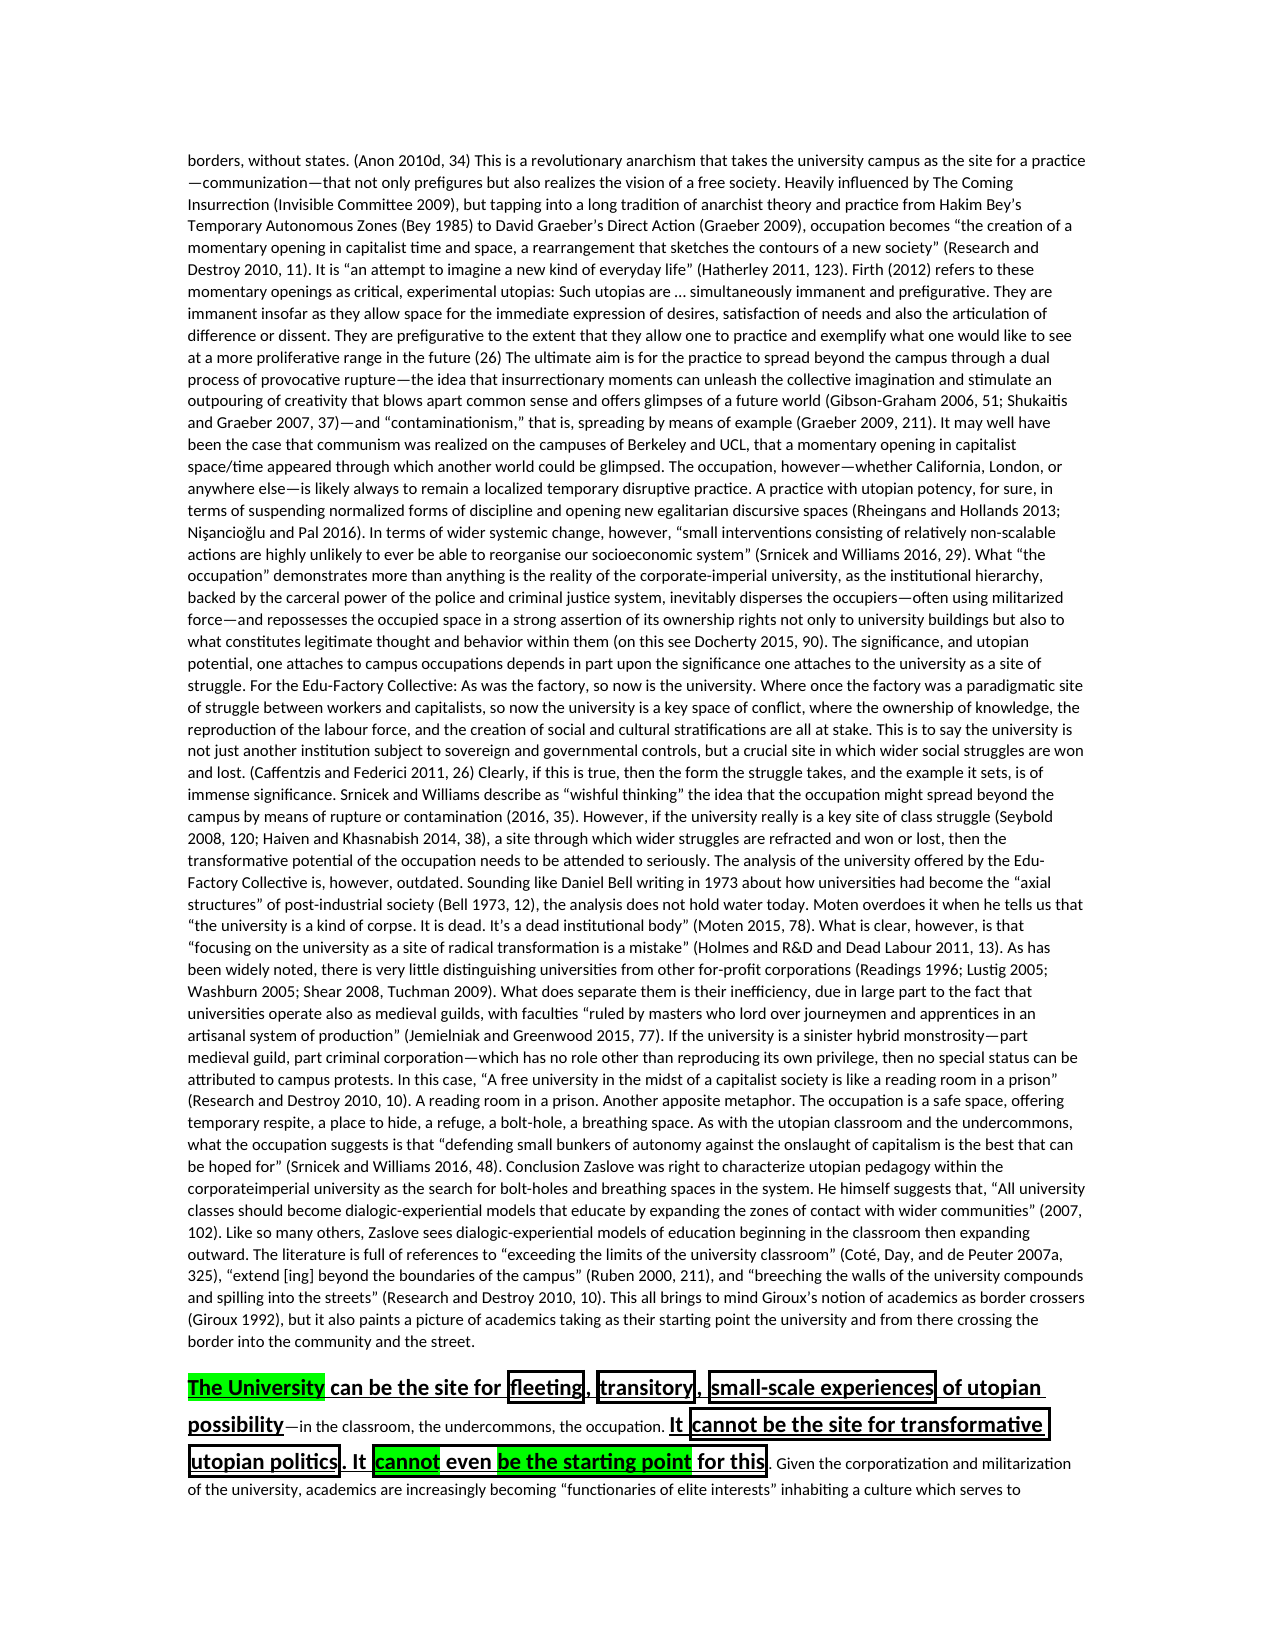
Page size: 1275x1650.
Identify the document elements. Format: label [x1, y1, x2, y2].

text [187, 1370, 1087, 1500]
text [187, 150, 1087, 1352]
